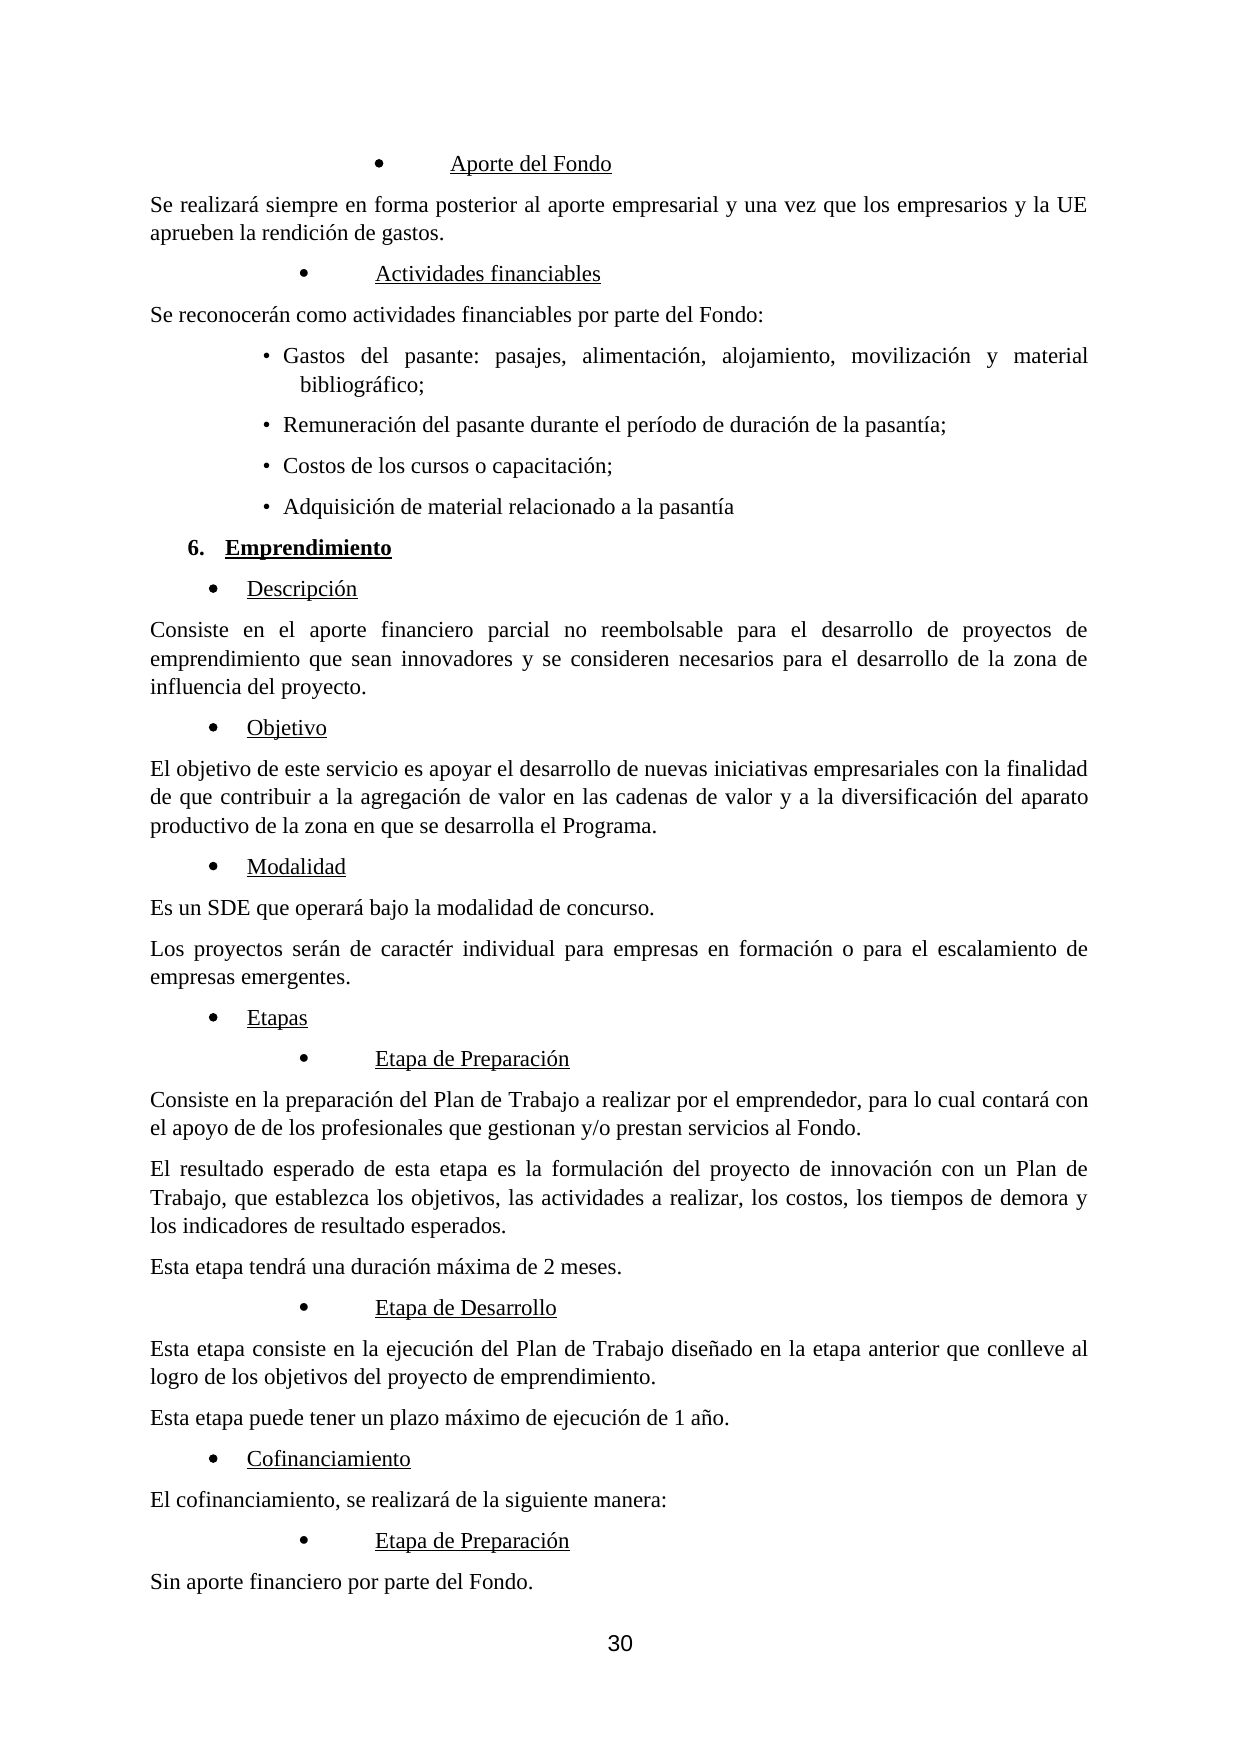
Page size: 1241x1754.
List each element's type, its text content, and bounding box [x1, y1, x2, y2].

text Es un SDE que operará bajo la modalidad de concurso. [150, 894, 1090, 920]
text Esta etapa puede tener un plazo máximo de ejecución de 1 año. [150, 1404, 1090, 1431]
text Esta etapa tendrá una duración máxima de 2 meses. [150, 1253, 1090, 1279]
text Consiste en la preparación del Plan de Trabajo a realizar por el emprendedor, para lo cual contará con el apoyo de de los profesionales que gestionan y/o prestan servicios al Fondo. [150, 1086, 1090, 1141]
text Se realizará siempre en forma posterior al aporte empresarial y una vez que los empresarios y la UE aprueben la rendición de gastos. [150, 191, 1090, 246]
list Cofinanciamiento [209, 1445, 1090, 1472]
list Modalidad [209, 853, 1090, 879]
list Adquisición de material relacionado a la pasantía [262, 493, 1090, 520]
list Emprendimiento [187, 534, 1090, 561]
list Objetivo [209, 714, 1090, 740]
text Esta etapa consiste en la ejecución del Plan de Trabajo diseñado en la etapa anterior que conlleve al logro de los objetivos del proyecto de emprendimiento. [150, 1335, 1090, 1390]
text Los proyectos serán de caractér individual para empresas en formación o para el escalamiento de empresas emergentes. [150, 935, 1090, 989]
list Etapa de Desarrollo [300, 1294, 1090, 1320]
text El objetivo de este servicio es apoyar el desarrollo de nuevas iniciativas empresariales con la finalidad de que contribuir a la agregación de valor en las cadenas de valor y a la diversificación del aparato productivo de la zona en que se desarrolla el Programa. [150, 755, 1090, 838]
list Gastos del pasante: pasajes, alimentación, alojamiento, movilización y material bibliográfico; [262, 342, 1090, 397]
list Aporte del Fondo [375, 150, 1090, 176]
text Consiste en el aporte financiero parcial no reembolsable para el desarrollo de proyectos de emprendimiento que sean innovadores y se consideren necesarios para el desarrollo de la zona de influencia del proyecto. [150, 616, 1090, 699]
list Costos de los cursos o capacitación; [262, 452, 1090, 479]
text El cofinanciamiento, se realizará de la siguiente manera: [150, 1486, 1090, 1513]
text Sin aporte financiero por parte del Fondo. [150, 1568, 1090, 1594]
list Descripción [209, 575, 1090, 602]
list Etapas [209, 1004, 1090, 1030]
list Actividades financiables [300, 260, 1090, 287]
text Se reconocerán como actividades financiables por parte del Fondo: [150, 301, 1090, 328]
list Remuneración del pasante durante el período de duración de la pasantía; [262, 412, 1090, 438]
list Etapa de Preparación [300, 1045, 1090, 1071]
list Etapa de Preparación [300, 1527, 1090, 1553]
text El resultado esperado de esta etapa es la formulación del proyecto de innovación con un Plan de Trabajo, que establezca los objetivos, las actividades a realizar, los costos, los tiempos de demora y los indicadores de resultado esperados. [150, 1155, 1090, 1238]
